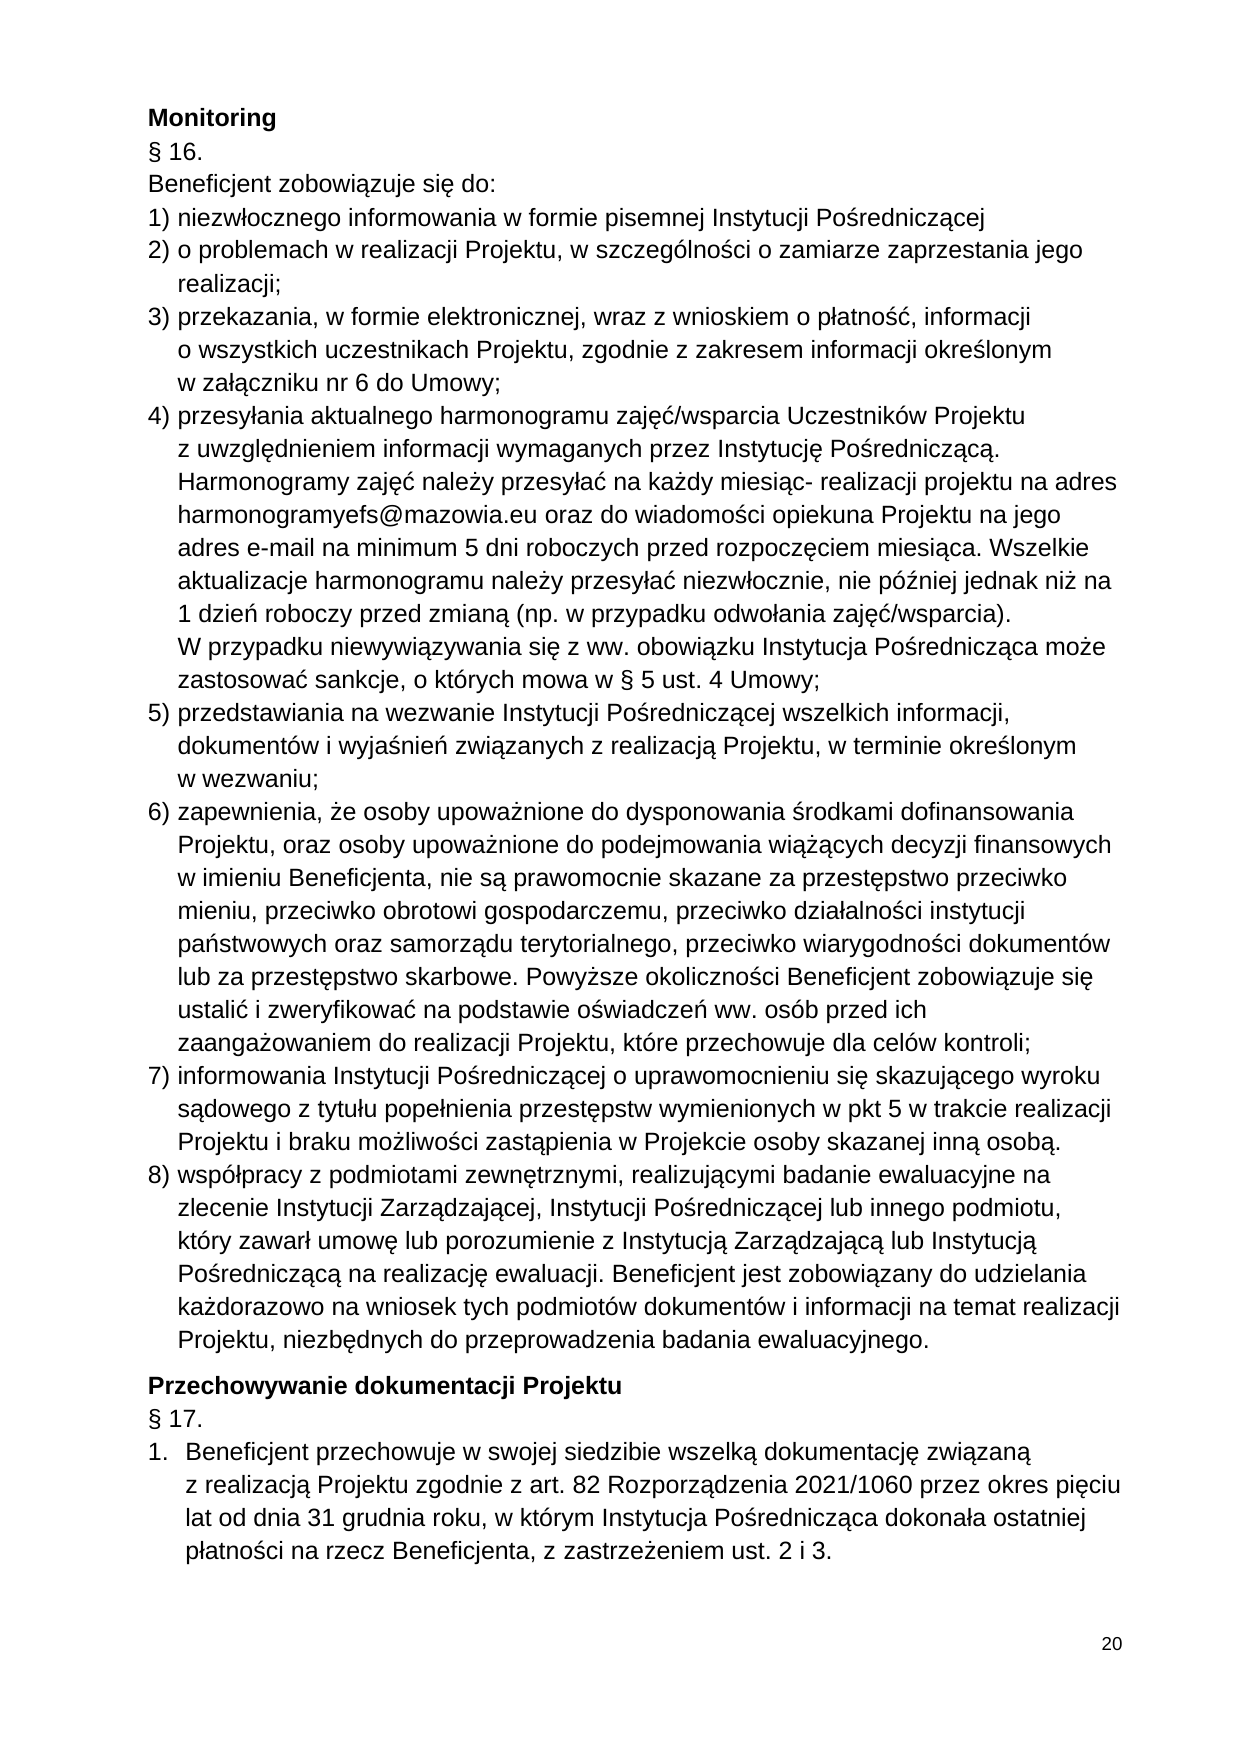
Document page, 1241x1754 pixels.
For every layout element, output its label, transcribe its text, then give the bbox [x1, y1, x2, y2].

list zapewnienia, że osoby upoważnione do dysponowania środkami dofinansowania Projektu, oraz osoby upoważnione do podejmowania wiążących decyzji finansowych w imieniu Beneficjenta, nie są prawomocnie skazane za przestępstwo przeciwko mieniu, przeciwko obrotowi gospodarczemu, przeciwko działalności instytucji państwowych oraz samorządu terytorialnego, przeciwko wiarygodności dokumentów lub za przestępstwo skarbowe. Powyższe okoliczności Beneficjent zobowiązuje się ustalić i zweryfikować na podstawie oświadczeń ww. osób przed ich zaangażowaniem do realizacji Projektu, które przechowuje dla celów kontroli; [148, 797, 1122, 1057]
list przekazania, w formie elektronicznej, wraz z wnioskiem o płatność, informacji o wszystkich uczestnikach Projektu, zgodnie z zakresem informacji określonym w załączniku nr 6 do Umowy; [148, 302, 1122, 396]
subtitle Przechowywanie dokumentacji Projektu [148, 1371, 1122, 1399]
list współpracy z podmiotami zewnętrznymi, realizującymi badanie ewaluacyjne na zlecenie Instytucji Zarządzającej, Instytucji Pośredniczącej lub innego podmiotu, który zawarł umowę lub porozumienie z Instytucją Zarządzającą lub Instytucją Pośredniczącą na realizację ewaluacji. Beneficjent jest zobowiązany do udzielania każdorazowo na wniosek tych podmiotów dokumentów i informacji na temat realizacji Projektu, niezbędnych do przeprowadzenia badania ewaluacyjnego. [148, 1160, 1122, 1354]
list przedstawiania na wezwanie Instytucji Pośredniczącej wszelkich informacji, dokumentów i wyjaśnień związanych z realizacją Projektu, w terminie określonym w wezwaniu; [148, 698, 1122, 793]
list Beneficjent przechowuje w swojej siedzibie wszelką dokumentację związaną z realizacją Projektu zgodnie z art. 82 Rozporządzenia 2021/1060 przez okres pięciu lat od dnia 31 grudnia roku, w którym Instytucja Pośrednicząca dokonała ostatniej płatności na rzecz Beneficjenta, z zastrzeżeniem ust. 2 i 3. [148, 1437, 1122, 1564]
subtitle § 17. [148, 1404, 1122, 1432]
list informowania Instytucji Pośredniczącej o uprawomocnieniu się skazującego wyroku sądowego z tytułu popełnienia przestępstw wymienionych w pkt 5 w trakcie realizacji Projektu i braku możliwości zastąpienia w Projekcie osoby skazanej inną osobą. [148, 1061, 1122, 1156]
subtitle § 16. [148, 136, 1122, 165]
subtitle Monitoring [148, 103, 1122, 132]
text Beneficjent zobowiązuje się do: [148, 169, 1122, 198]
list o problemach w realizacji Projektu, w szczególności o zamiarze zaprzestania jego realizacji; [148, 236, 1122, 297]
list przesyłania aktualnego harmonogramu zajęć/wsparcia Uczestników Projektu z uwzględnieniem informacji wymaganych przez Instytucję Pośredniczącą. Harmonogramy zajęć należy przesyłać na każdy miesiąc- realizacji projektu na adres harmonogramyefs@mazowia.eu oraz do wiadomości opiekuna Projektu na jego adres e-mail na minimum 5 dni roboczych przed rozpoczęciem miesiąca. Wszelkie aktualizacje harmonogramu należy przesyłać niezwłocznie, nie później jednak niż na 1 dzień roboczy przed zmianą (np. w przypadku odwołania zajęć/wsparcia). W przypadku niewywiązywania się z ww. obowiązku Instytucja Pośrednicząca może zastosować sankcje, o których mowa w § 5 ust. 4 Umowy; [148, 401, 1122, 693]
list niezwłocznego informowania w formie pisemnej Instytucji Pośredniczącej [148, 202, 1122, 231]
